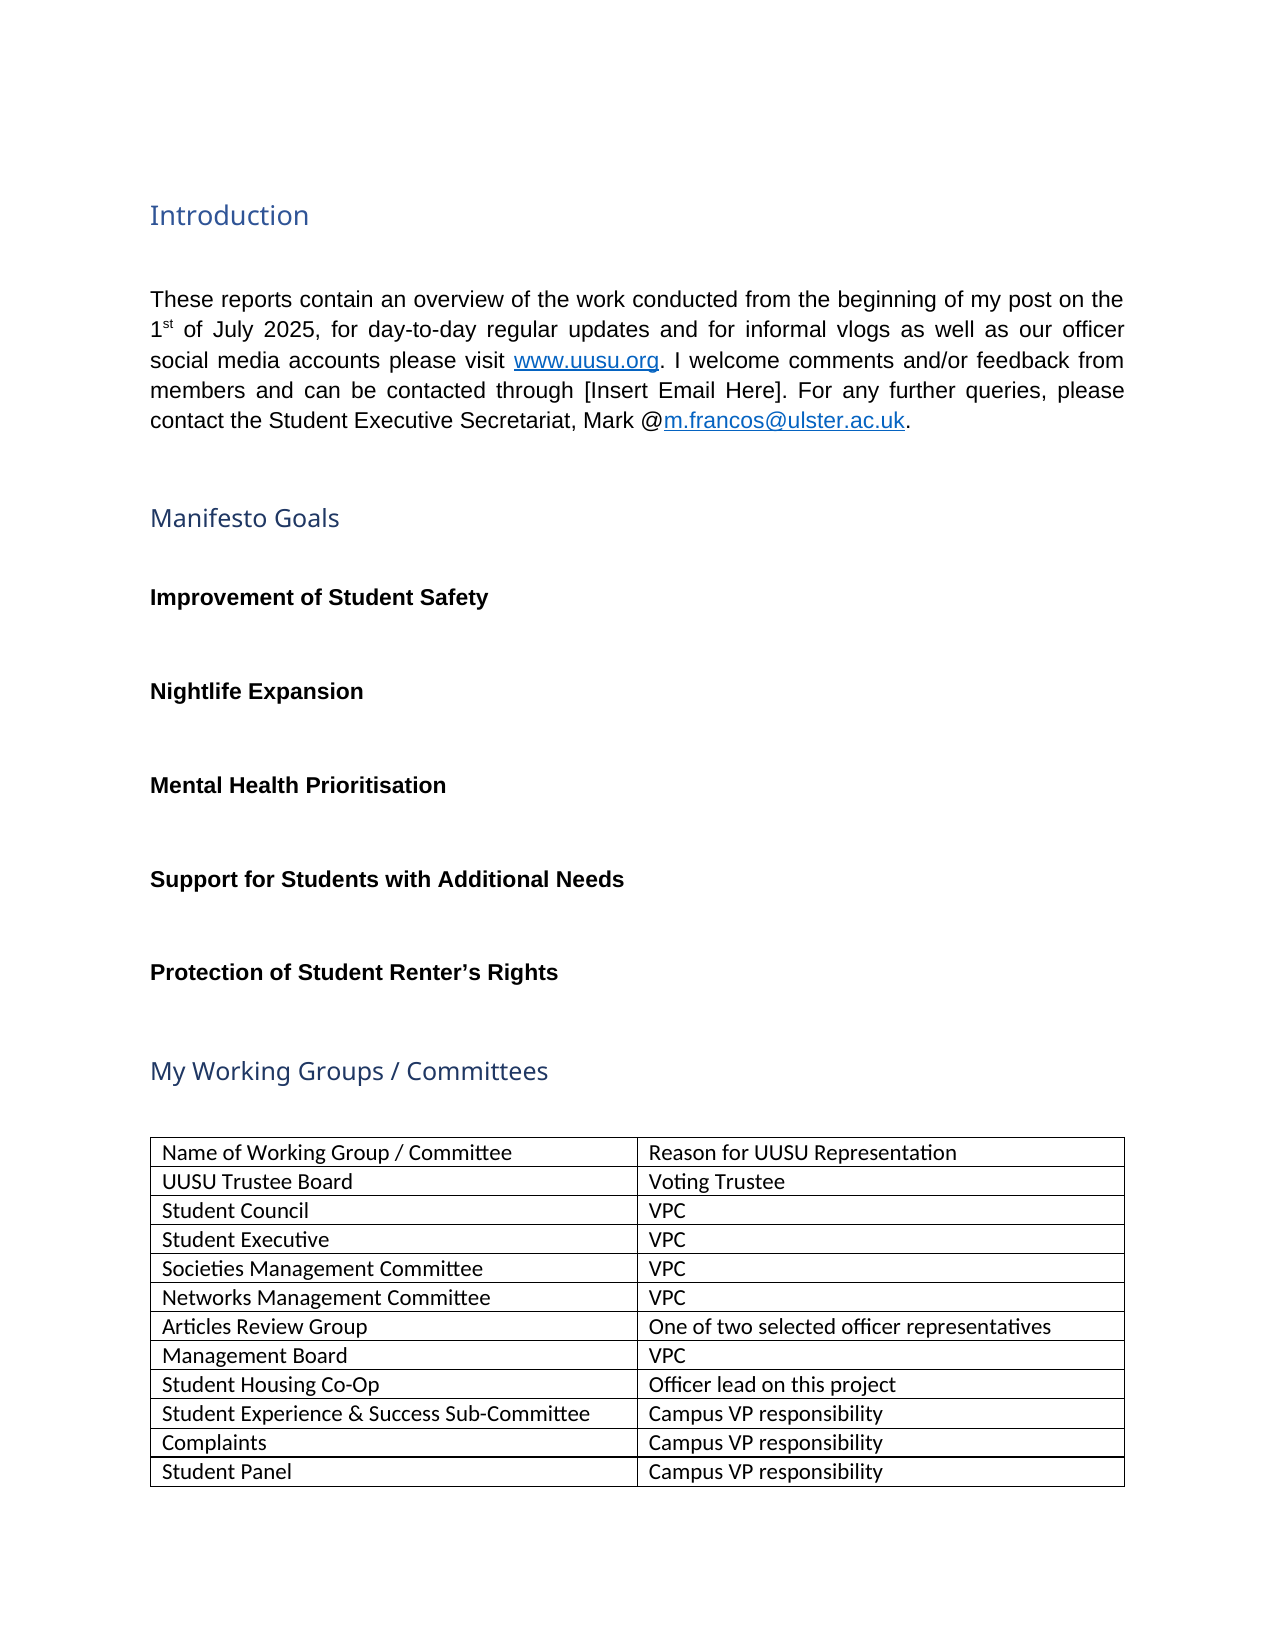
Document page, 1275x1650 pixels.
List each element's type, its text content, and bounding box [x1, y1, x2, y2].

table_cell VPC [638, 1196, 1124, 1224]
text Improvement of Student Safety [150, 584, 1125, 611]
table_cell Management Board [151, 1341, 637, 1369]
table_cell Officer lead on this project [638, 1370, 1124, 1398]
subtitle Manifesto Goals [150, 501, 1125, 535]
subtitle Introduction [150, 197, 1125, 234]
table_cell Societies Management Committee [151, 1254, 637, 1282]
table_cell Complaints [151, 1429, 637, 1456]
table_cell Student Executive [151, 1225, 637, 1253]
table_cell Student Panel [151, 1458, 637, 1486]
table_cell VPC [638, 1225, 1124, 1253]
text Mental Health Prioritisation [150, 772, 1125, 798]
text These reports contain an overview of the work conducted from the beginning of my post on the 1st of July 2025, for day-to-day regular updates and for informal vlogs as well as our officer social media accounts please visit www.uusu.org. I welcome comments and/or feedback from members and can be contacted through [Insert Email Here]. For any further queries, please contact the Student Executive Secretariat, Mark @m.francos@ulster.ac.uk. [150, 286, 1125, 433]
text Support for Students with Additional Needs [150, 866, 1125, 892]
table_cell Voting Trustee [638, 1167, 1124, 1195]
table_cell Campus VP responsibility [638, 1399, 1124, 1427]
table_cell VPC [638, 1341, 1124, 1369]
table_cell Student Experience & Success Sub-Committee [151, 1399, 637, 1427]
table_cell Student Housing Co-Op [151, 1370, 637, 1398]
subtitle My Working Groups / Committees [150, 1053, 1125, 1087]
table_cell One of two selected officer representatives [638, 1312, 1124, 1340]
table_cell Student Council [151, 1196, 637, 1224]
text Nightlife Expansion [150, 678, 1125, 704]
table_header Name of Working Group / Committee [151, 1138, 637, 1166]
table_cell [638, 1458, 1124, 1486]
text Protection of Student Renter’s Rights [150, 959, 1125, 986]
table_cell UUSU Trustee Board [151, 1167, 637, 1195]
table_header Reason for UUSU Representation [638, 1138, 1124, 1166]
table_cell Campus VP responsibility [638, 1429, 1124, 1456]
table_cell VPC [638, 1283, 1124, 1311]
table_cell Articles Review Group [151, 1312, 637, 1340]
table_cell VPC [638, 1254, 1124, 1282]
table_cell Networks Management Committee [151, 1283, 637, 1311]
